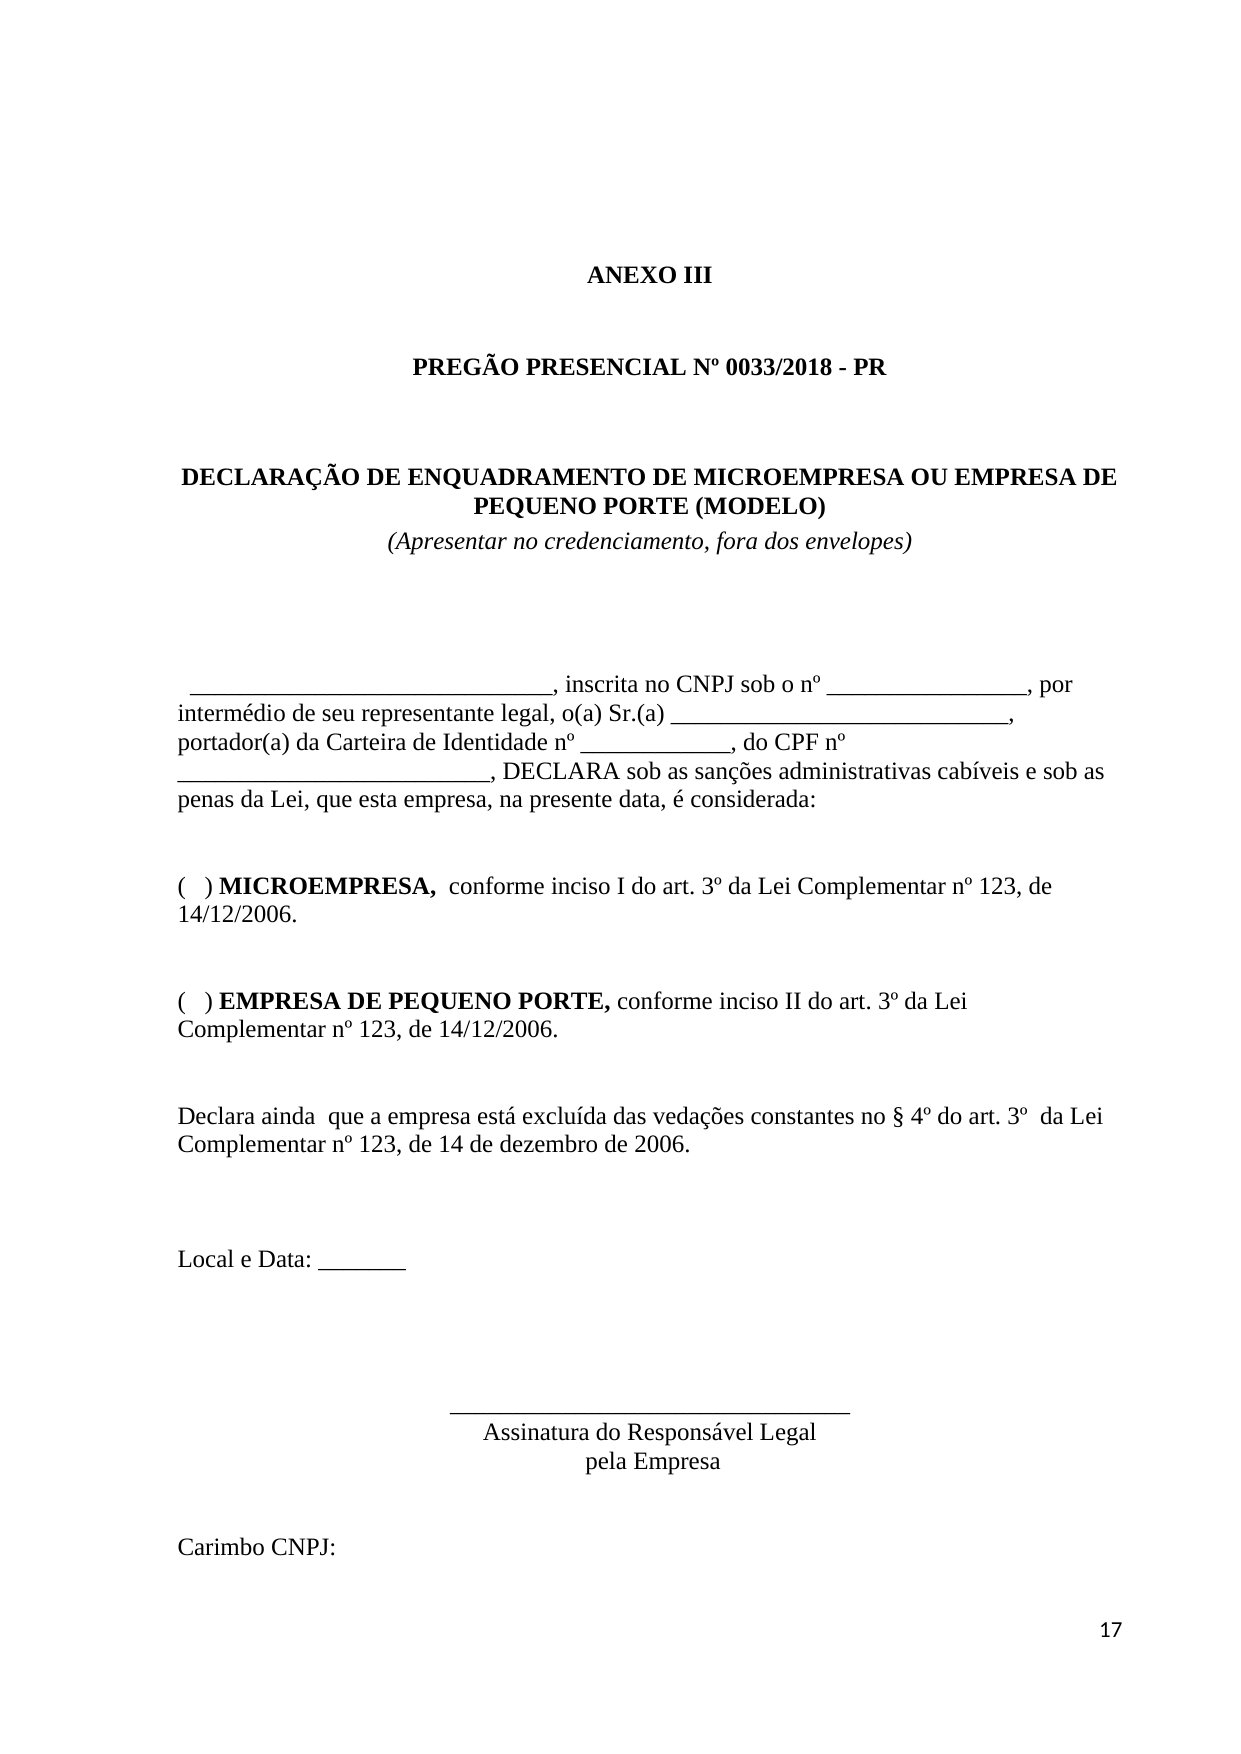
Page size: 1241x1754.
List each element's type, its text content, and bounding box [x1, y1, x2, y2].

text DECLARAÇÃO DE ENQUADRAMENTO DE MICROEMPRESA OU EMPRESA DE PEQUENO PORTE (MODELO) [177, 462, 1122, 519]
text ________________________________ [177, 1388, 1122, 1417]
text Assinatura do Responsável Legal [177, 1417, 1122, 1446]
text Carimbo CNPJ: [177, 1532, 1122, 1561]
text PREGÃO PRESENCIAL Nº 0033/2018 - PR [177, 352, 1122, 381]
text ANEXO III [177, 260, 1122, 288]
text pela Empresa [177, 1446, 1122, 1474]
text Declara ainda que a empresa está excluída das vedações constantes no § 4º do art. 3º da Lei Complementar nº 123, de 14 de dezembro de 2006. [177, 1101, 1122, 1158]
text (Apresentar no credenciamento, fora dos envelopes) [177, 526, 1122, 554]
text _____________________________, inscrita no CNPJ sob o nº ________________, por intermédio de seu representante legal, o(a) Sr.(a) ___________________________, portador(a) da Carteira de Identidade nº ____________, do CPF nº _________________________, DECLARA sob as sanções administrativas cabíveis e sob as penas da Lei, que esta empresa, na presente data, é considerada: [177, 669, 1122, 813]
text ( ) EMPRESA DE PEQUENO PORTE, conforme inciso II do art. 3º da Lei Complementar nº 123, de 14/12/2006. [177, 986, 1122, 1043]
text ( ) MICROEMPRESA, conforme inciso I do art. 3º da Lei Complementar nº 123, de 14/12/2006. [177, 871, 1122, 928]
text Local e Data: _______ [177, 1244, 1122, 1273]
